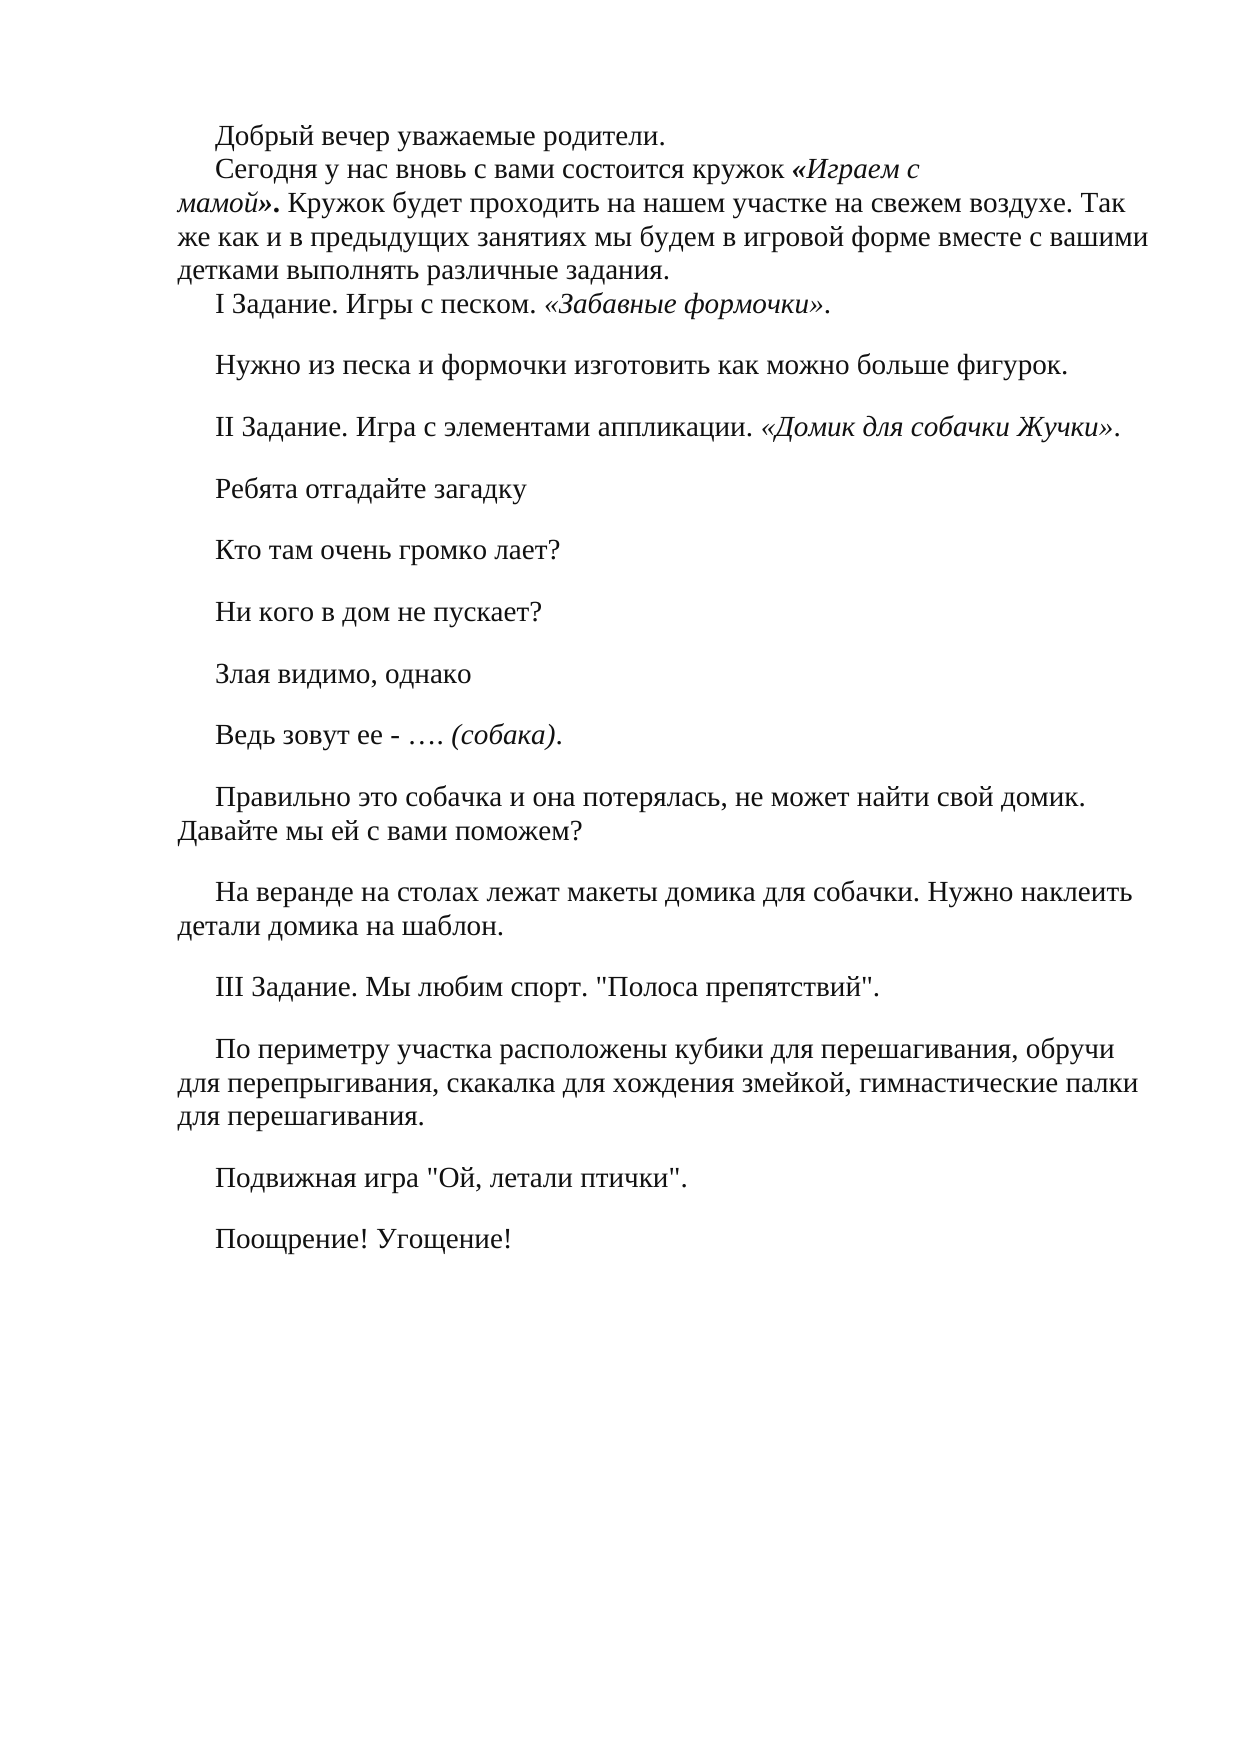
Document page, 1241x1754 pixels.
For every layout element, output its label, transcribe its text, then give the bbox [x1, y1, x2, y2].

text III Задание. Мы любим спорт. "Полоса препятствий". [177, 969, 1152, 1003]
text Ни кого в дом не пускает? [177, 594, 1152, 628]
text Добрый вечер уважаемые родители. [177, 118, 1152, 152]
text Ведь зовут ее - …. (собака). [177, 717, 1152, 751]
text II Задание. Игра с элементами аппликации. «Домик для собачки Жучки». [177, 409, 1152, 443]
text На веранде на столах лежат макеты домика для собачки. Нужно наклеить детали домика на шаблон. [177, 874, 1152, 941]
text Сегодня у нас вновь с вами состоится кружок «Играем с мамой». Кружок будет проходить на нашем участке на свежем воздухе. Так же как и в предыдущих занятиях мы будем в игровой форме вместе с вашими детками выполнять различные задания. [177, 152, 1152, 286]
text Поощрение! Угощение! [177, 1222, 1152, 1255]
text Нужно из песка и формочки изготовить как можно больше фигурок. [177, 347, 1152, 381]
text Правильно это собачка и она потерялась, не может найти свой домик. Давайте мы ей с вами поможем? [177, 779, 1152, 846]
text Ребята отгадайте загадку [177, 471, 1152, 504]
text Злая видимо, однако [177, 656, 1152, 689]
text Кто там очень громко лает? [177, 532, 1152, 566]
text По периметру участка расположены кубики для перешагивания, обручи для перепрыгивания, скакалка для хождения змейкой, гимнастические палки для перешагивания. [177, 1031, 1152, 1132]
text Подвижная игра "Ой, летали птички". [177, 1160, 1152, 1193]
text I Задание. Игры с песком. «Забавные формочки». [177, 286, 1152, 319]
